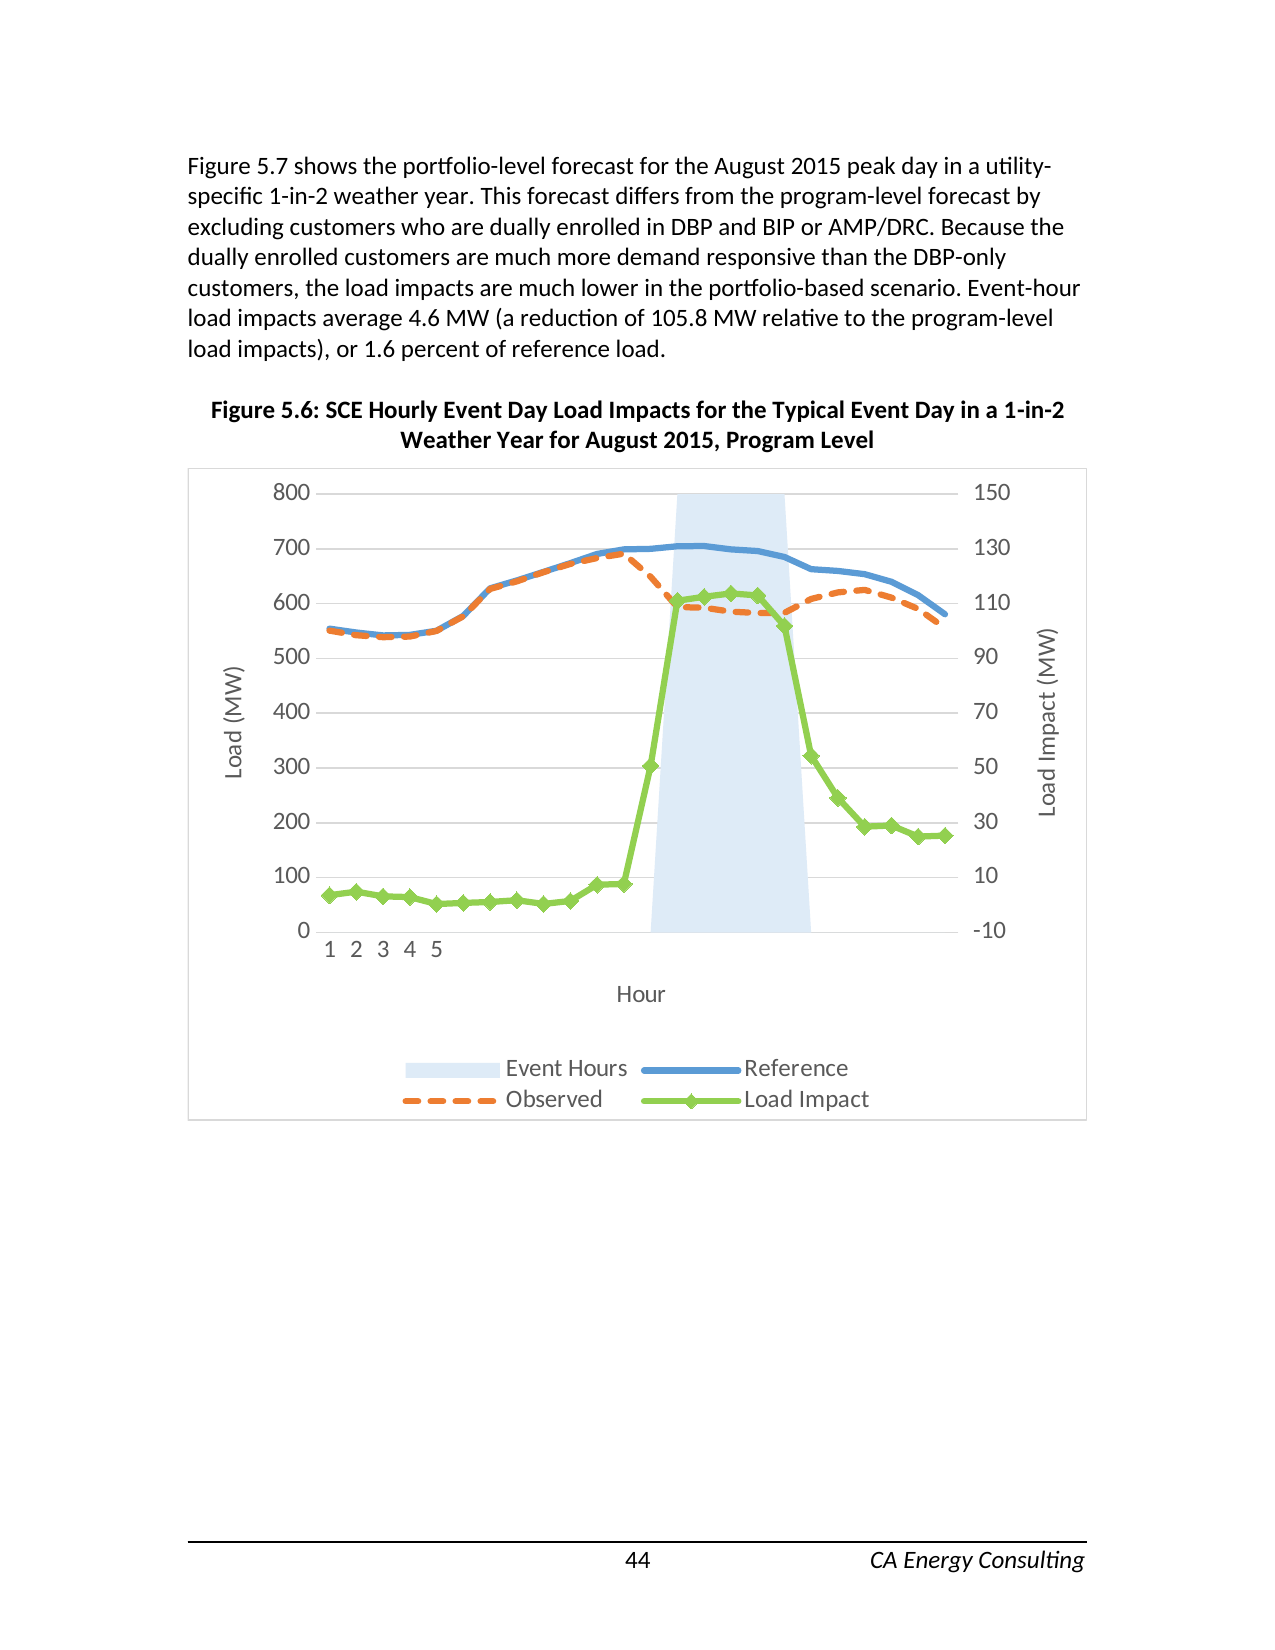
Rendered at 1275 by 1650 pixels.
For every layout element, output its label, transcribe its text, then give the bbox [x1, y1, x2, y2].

text Figure 5.7 shows the portfolio-level forecast for the August 2015 peak day in a utility-specific 1-in-2 weather year. This forecast differs from the program-level forecast by excluding customers who are dually enrolled in DBP and BIP or AMP/DRC. Because the dually enrolled customers are much more demand responsive than the DBP-only customers, the load impacts are much lower in the portfolio-based scenario. Event-hour load impacts average 4.6 MW (a reduction of 105.8 MW relative to the program-level load impacts), or 1.6 percent of reference load. [187, 150, 1087, 364]
text Figure 5.6: SCE Hourly Event Day Load Impacts for the Typical Event Day in a 1-in-2 Weather Year for August 2015, Program Level [187, 394, 1087, 455]
